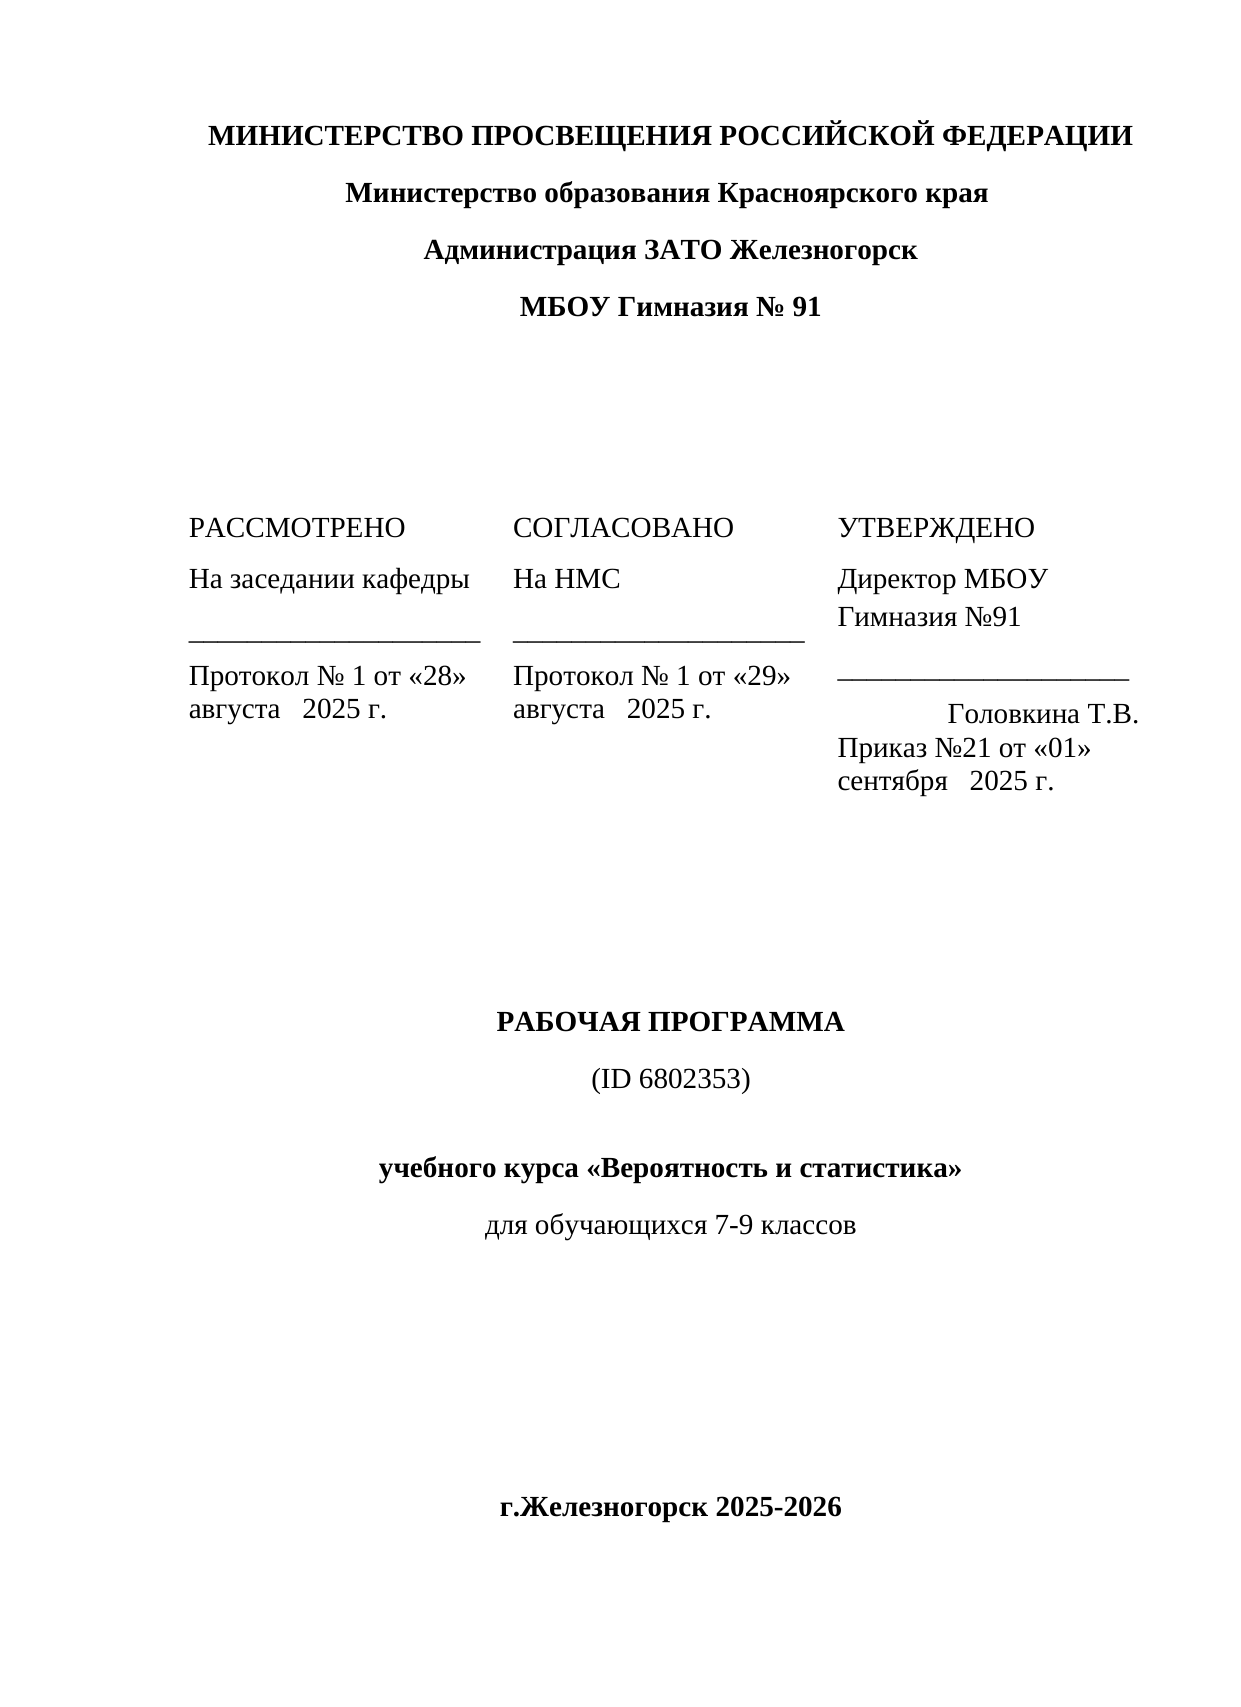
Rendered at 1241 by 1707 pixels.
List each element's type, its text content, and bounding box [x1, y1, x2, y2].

text ‌Администрация ЗАТО Железногорск‌​ [190, 232, 1152, 266]
table_header УТВЕРЖДЕНО Директор МБОУ Гимназия №91 ____________________ Головкина Т.В. Приказ №21 от «01» сентября 2025 г. [826, 510, 1151, 843]
text учебного курса «Вероятность и статистика» [190, 1150, 1152, 1184]
text МИНИСТЕРСТВО ПРОСВЕЩЕНИЯ РОССИЙСКОЙ ФЕДЕРАЦИИ [190, 118, 1152, 152]
text МБОУ Гимназия № 91 [190, 289, 1152, 323]
text РАБОЧАЯ ПРОГРАММА [190, 1004, 1152, 1038]
text г.Железногорск 2025-2026 [190, 1489, 1152, 1523]
text (ID 6802353) [190, 1061, 1152, 1094]
table_header РАССМОТРЕНО На заседании кафедры ____________________ Протокол № 1 от «28» августа 2025 г. [177, 510, 502, 843]
text для обучающихся 7-9 классов [190, 1207, 1152, 1241]
table_header СОГЛАСОВАНО На НМС ____________________ Протокол № 1 от «29» августа 2025 г. [502, 510, 826, 843]
text ‌Министерство образования Красноярского края ‌‌ [190, 175, 1152, 209]
